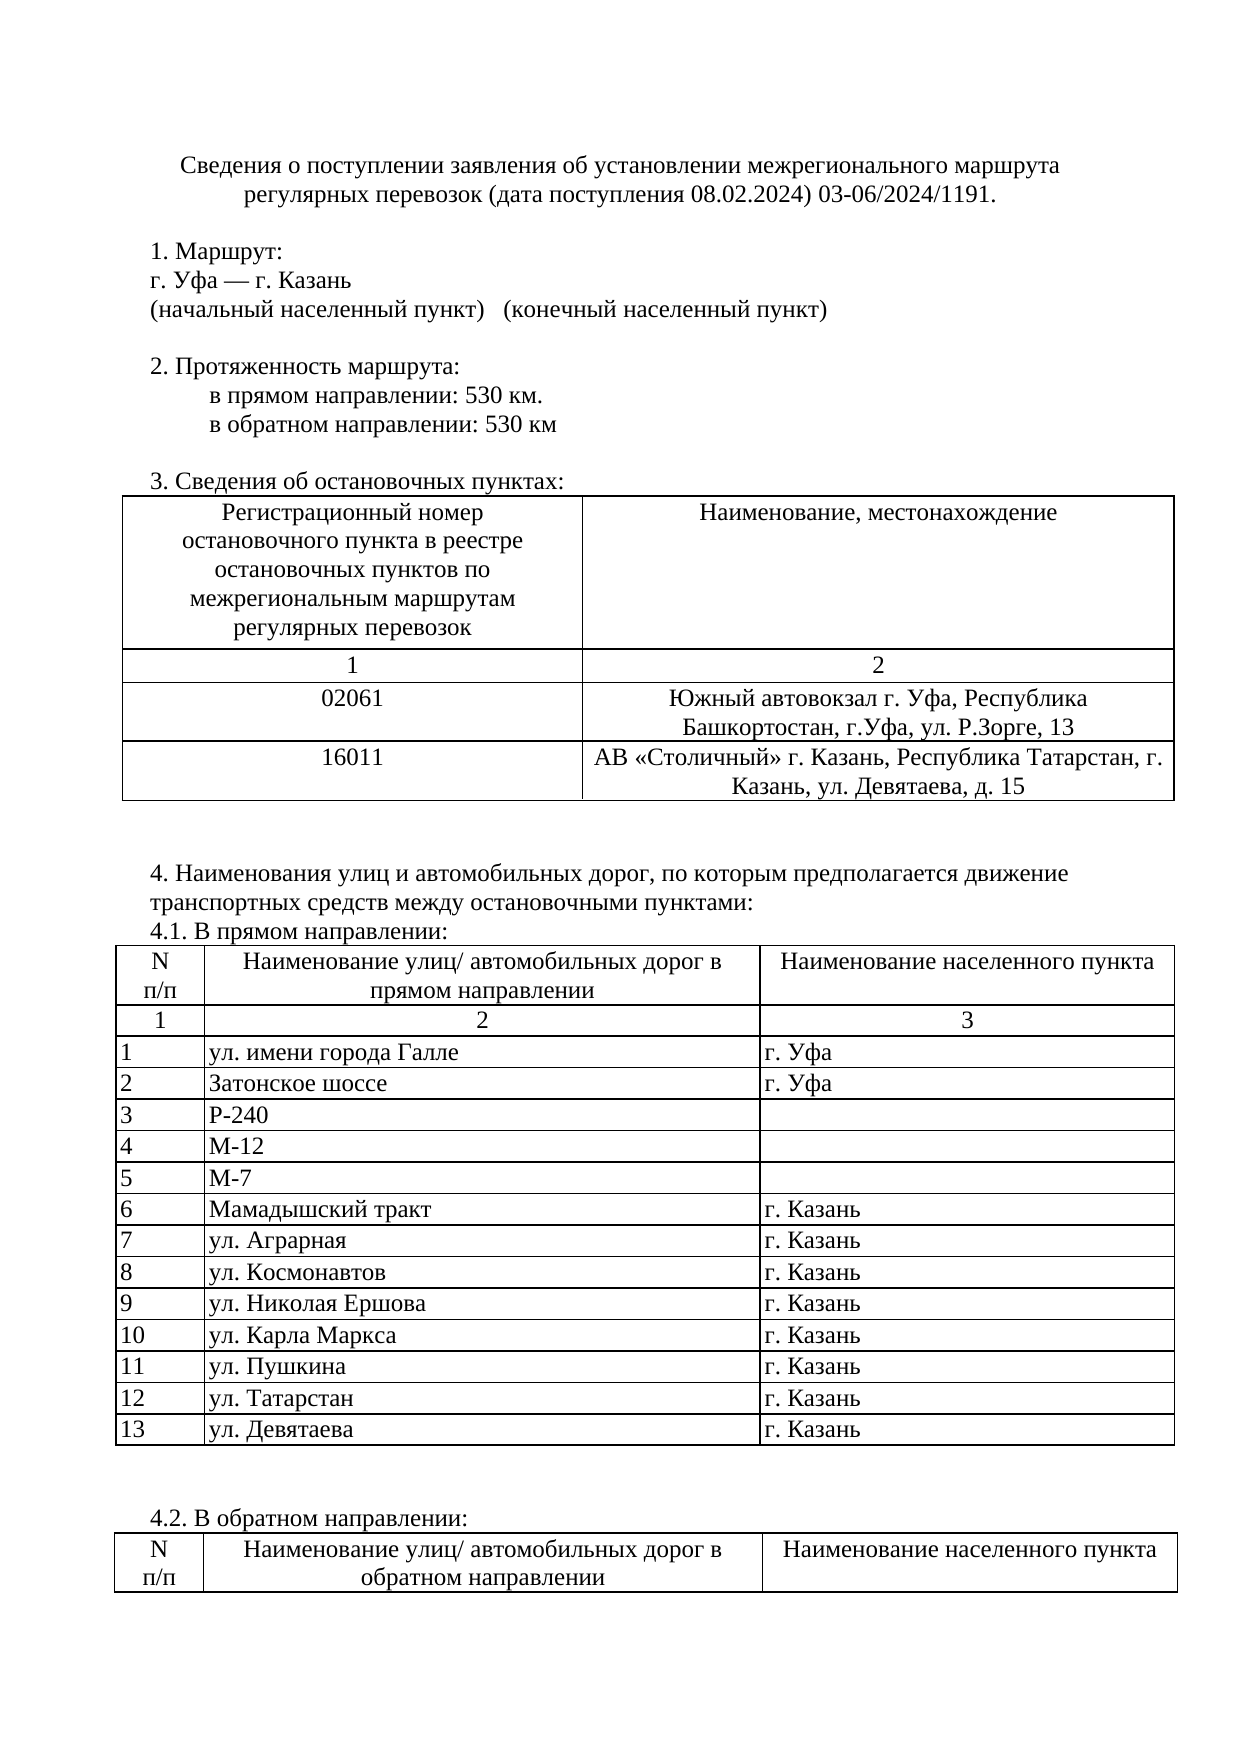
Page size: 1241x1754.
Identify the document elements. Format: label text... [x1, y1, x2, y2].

table_cell ул. имени города Галле [205, 1037, 759, 1067]
table_cell 1 [117, 1006, 204, 1035]
table_cell ул. Космонавтов [205, 1257, 759, 1287]
table_cell 2 [583, 650, 1173, 681]
table_cell г. Уфа [761, 1037, 1174, 1067]
table_header Регистрационный номер остановочного пункта в реестре остановочных пунктов по межрегиональным маршрутам регулярных перевозок [123, 497, 582, 648]
table_cell г. Казань [761, 1289, 1174, 1318]
table_cell Южный автовокзал г. Уфа, Республика Башкортостан, г.Уфа, ул. Р.Зорге, 13 [583, 683, 1173, 740]
table_cell г. Казань [761, 1352, 1174, 1381]
table_cell ул. Карла Маркса [205, 1320, 759, 1350]
table_cell 13 [117, 1415, 204, 1444]
text в прямом направлении: 530 км. [150, 380, 1090, 409]
table_cell 11 [117, 1352, 204, 1381]
table_cell [761, 1163, 1174, 1193]
text 4. Наименования улиц и автомобильных дорог, по которым предполагается движение транспортных средств между остановочными пунктами: [150, 858, 1090, 916]
table_header Наименование населенного пункта [761, 946, 1174, 1004]
table_cell 1 [117, 1037, 204, 1067]
table_header Наименование улиц/ автомобильных дорог в прямом направлении [205, 946, 759, 1004]
table_header Наименование, местонахождение [583, 497, 1173, 648]
table_cell 5 [117, 1163, 204, 1193]
table_cell г. Уфа [761, 1068, 1174, 1098]
table_cell [761, 1100, 1174, 1130]
text 4.2. В обратном направлении: [150, 1503, 1090, 1532]
table_cell ул. Николая Ершова [205, 1289, 759, 1318]
table_cell Мамадышский тракт [205, 1194, 759, 1224]
table_cell 9 [117, 1289, 204, 1318]
table_cell 7 [117, 1226, 204, 1256]
table_cell 12 [117, 1383, 204, 1413]
table_cell М-12 [205, 1131, 759, 1161]
table_cell Р-240 [205, 1100, 759, 1130]
text 4.1. В прямом направлении: [150, 916, 1090, 945]
table_cell [761, 1131, 1174, 1161]
table_cell 2 [205, 1006, 759, 1035]
table_cell ул. Пушкина [205, 1352, 759, 1381]
text 1. Маршрут: [150, 236, 1090, 265]
table_cell ул. Татарстан [205, 1383, 759, 1413]
table_cell 4 [117, 1131, 204, 1161]
text Сведения о поступлении заявления об установлении межрегионального маршрута регулярных перевозок (дата поступления 08.02.2024) 03-06/2024/1191. [150, 150, 1090, 207]
table_cell 10 [117, 1320, 204, 1350]
table_cell ул. Аграрная [205, 1226, 759, 1256]
table_header N п/п [117, 946, 204, 1004]
table_cell 8 [117, 1257, 204, 1287]
text г. Уфа — г. Казань [150, 265, 1090, 294]
table_cell ул. Девятаева [205, 1415, 759, 1444]
table_cell 02061 [123, 683, 582, 740]
table_cell 3 [117, 1100, 204, 1130]
table_cell Затонское шоссе [205, 1068, 759, 1098]
table_cell 1 [123, 650, 582, 681]
table_cell М-7 [205, 1163, 759, 1193]
table_cell 16011 [123, 742, 582, 799]
table_header N п/п [115, 1534, 203, 1591]
table_cell 3 [761, 1006, 1174, 1035]
table_cell г. Казань [761, 1383, 1174, 1413]
table_cell г. Казань [761, 1257, 1174, 1287]
table_header Наименование улиц/ автомобильных дорог в обратном направлении [204, 1534, 762, 1591]
table_cell 2 [117, 1068, 204, 1098]
table_cell г. Казань [761, 1320, 1174, 1350]
table_cell 6 [117, 1194, 204, 1224]
table_header Наименование населенного пункта [763, 1534, 1177, 1591]
table_cell г. Казань [761, 1194, 1174, 1224]
text 3. Сведения об остановочных пунктах: [150, 466, 1090, 495]
table_cell г. Казань [761, 1415, 1174, 1444]
table_cell АВ «Столичный» г. Казань, Республика Татарстан, г. Казань, ул. Девятаева, д. 15 [583, 742, 1173, 799]
text 2. Протяженность маршрута: [150, 351, 1090, 380]
text в обратном направлении: 530 км [150, 409, 1090, 437]
table_cell г. Казань [761, 1226, 1174, 1256]
text (начальный населенный пункт) (конечный населенный пункт) [150, 294, 1090, 322]
